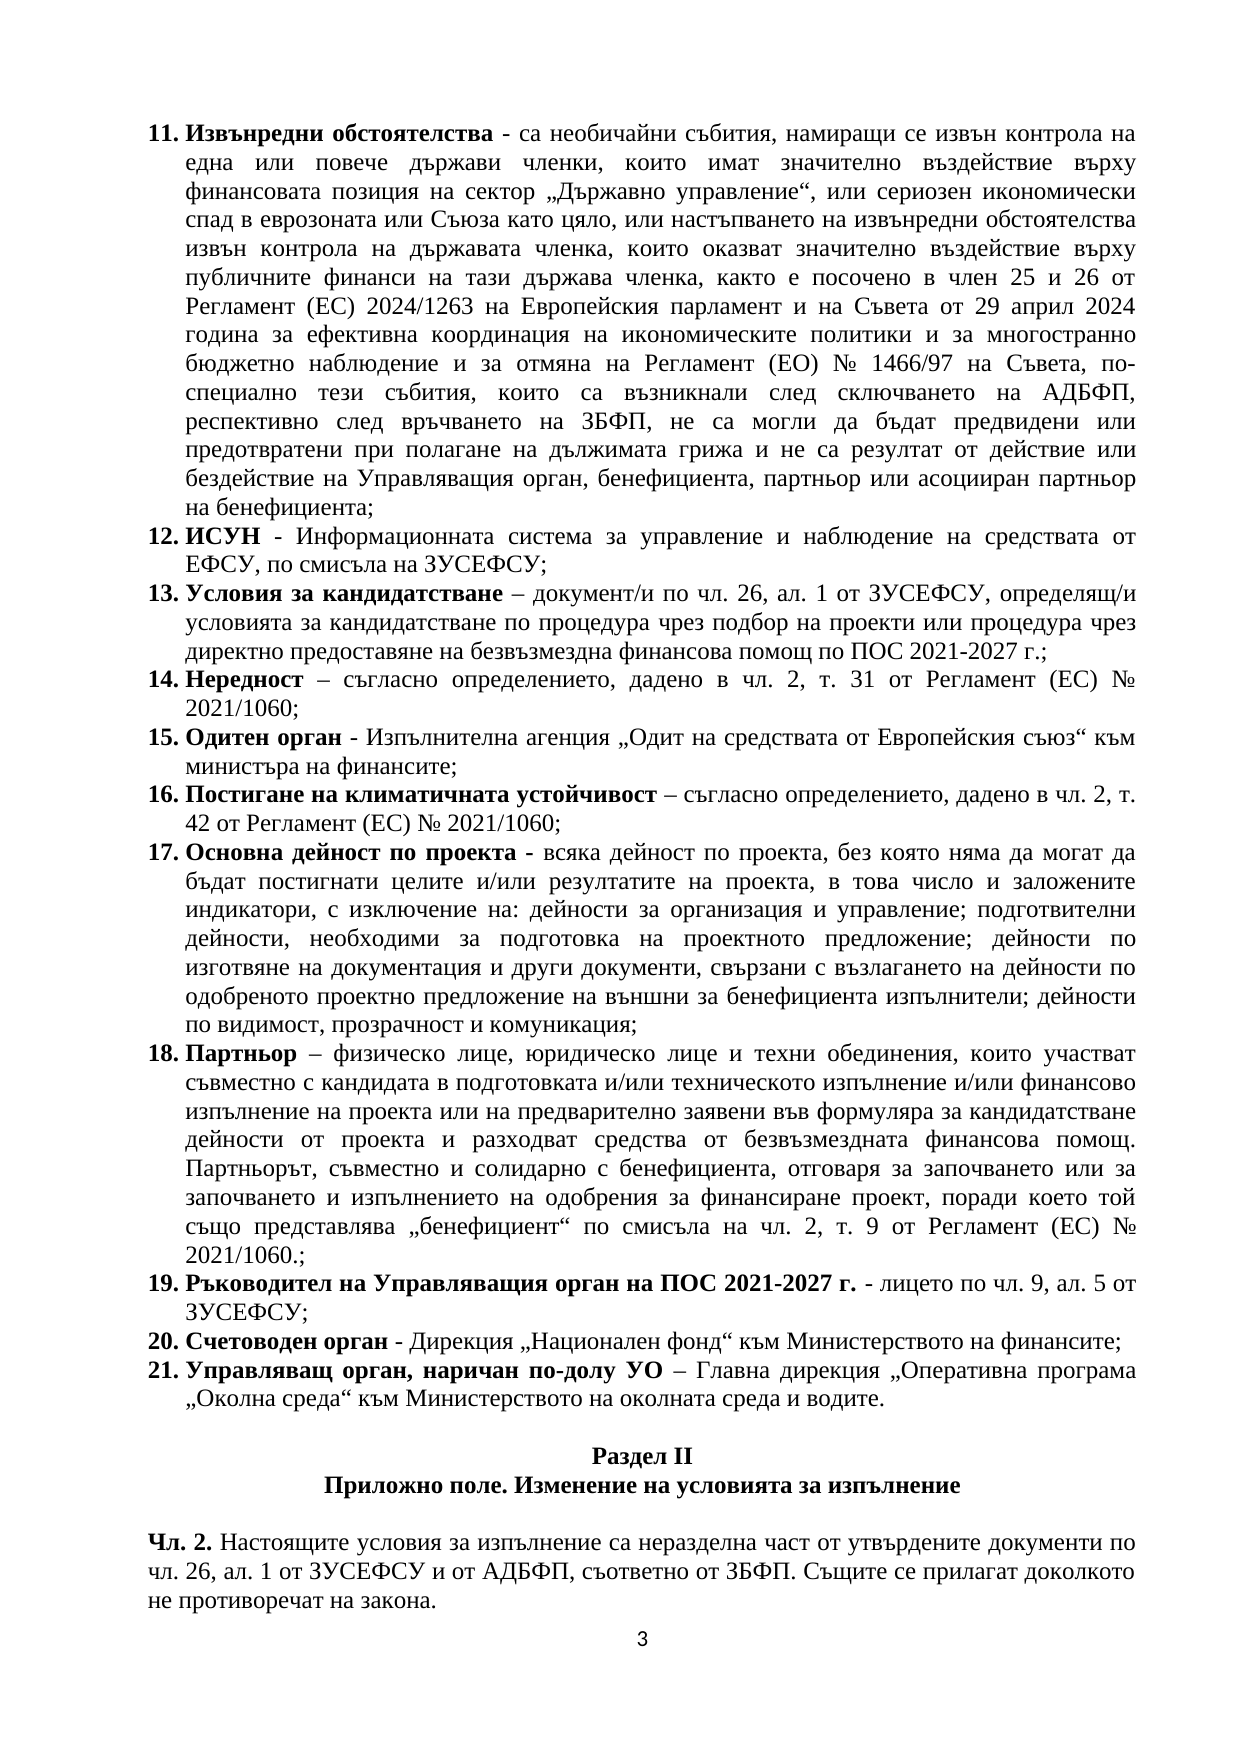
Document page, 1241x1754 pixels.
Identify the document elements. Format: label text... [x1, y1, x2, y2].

list ИСУН - Информационната система за управление и наблюдение на средствата от ЕФСУ, по смисъла на ЗУСЕФСУ; [148, 521, 1137, 578]
list Основна дейност по проекта - всяка дейност по проекта, без която няма да могат да бъдат постигнати целите и/или резултатите на проекта, в това число и заложените индикатори, с изключение на: дейности за организация и управление; подготвителни дейности, необходими за подготовка на проектното предложение; дейности по изготвяне на документация и други документи, свързани с възлагането на дейности по одобреното проектно предложение на външни за бенефициента изпълнители; дейности по видимост, прозрачност и комуникация; [148, 837, 1137, 1038]
text Приложно поле. Изменение на условията за изпълнение [148, 1470, 1137, 1498]
list Счетоводен орган - Дирекция „Национален фонд“ към Министерството на финансите; [148, 1326, 1137, 1355]
list Постигане на климатичната устойчивост – съгласно определението, дадено в чл. 2, т. 42 от Регламент (ЕС) № 2021/1060; [148, 779, 1137, 837]
text Раздел II [148, 1441, 1137, 1470]
list Одитен орган - Изпълнителна агенция „Одит на средствата от Европейския съюз“ към министъра на финансите; [148, 722, 1137, 779]
list Извънредни обстоятелства - са необичайни събития, намиращи се извън контрола на една или повече държави членки, които имат значително въздействие върху финансовата позиция на сектор „Държавно управление“, или сериозен икономически спад в еврозоната или Съюза като цяло, или настъпването на извънредни обстоятелства извън контрола на държавата членка, които оказват значително въздействие върху публичните финанси на тази държава членка, както е посочено в член 25 и 26 от Регламент (ЕС) 2024/1263 на Европейския парламент и на Съвета от 29 април 2024 година за ефективна координация на икономическите политики и за многостранно бюджетно наблюдение и за отмяна на Регламент (ЕО) № 1466/97 на Съвета, по-специално тези събития, които са възникнали след сключването на АДБФП, респективно след връчването на ЗБФП, не са могли да бъдат предвидени или предотвратени при полагане на дължимата грижа и не са резултат от действие или бездействие на Управляващия орган, бенефициента, партньор или асоцииран партньор на бенефициента; [148, 118, 1137, 521]
list Управляващ орган, наричан по-долу УО – Главна дирекция „Оперативна програма „Околна среда“ към Министерството на околната среда и водите. [148, 1355, 1137, 1412]
list Партньор – физическо лице, юридическо лице и техни обединения, които участват съвместно с кандидата в подготовката и/или техническото изпълнение и/или финансово изпълнение на проекта или на предварително заявени във формуляра за кандидатстване дейности от проекта и разходват средства от безвъзмездната финансова помощ. Партньорът, съвместно и солидарно с бенефициента, отговаря за започването или за започването и изпълнението на одобрения за финансиране проект, поради което той също представлява „бенефициент“ по смисъла на чл. 2, т. 9 от Регламент (ЕС) № 2021/1060.; [148, 1038, 1137, 1268]
text Чл. 2. Настоящите условия за изпълнение са неразделна част от утвърдените документи по чл. 26, ал. 1 от ЗУСЕФСУ и от АДБФП, съответно от ЗБФП. Същите се прилагат доколкото не противоречат на закона. [148, 1527, 1137, 1613]
list Нередност – съгласно определението, дадено в чл. 2, т. 31 от Регламент (ЕС) № 2021/1060; [148, 664, 1137, 722]
list Ръководител на Управляващия орган на ПОС 2021-2027 г. - лицето по чл. 9, ал. 5 от ЗУСЕФСУ; [148, 1268, 1137, 1326]
list Условия за кандидатстване – документ/и по чл. 26, ал. 1 от ЗУСЕФСУ, определящ/и условията за кандидатстване по процедура чрез подбор на проекти или процедура чрез директно предоставяне на безвъзмездна финансова помощ по ПОС 2021-2027 г.; [148, 578, 1137, 664]
